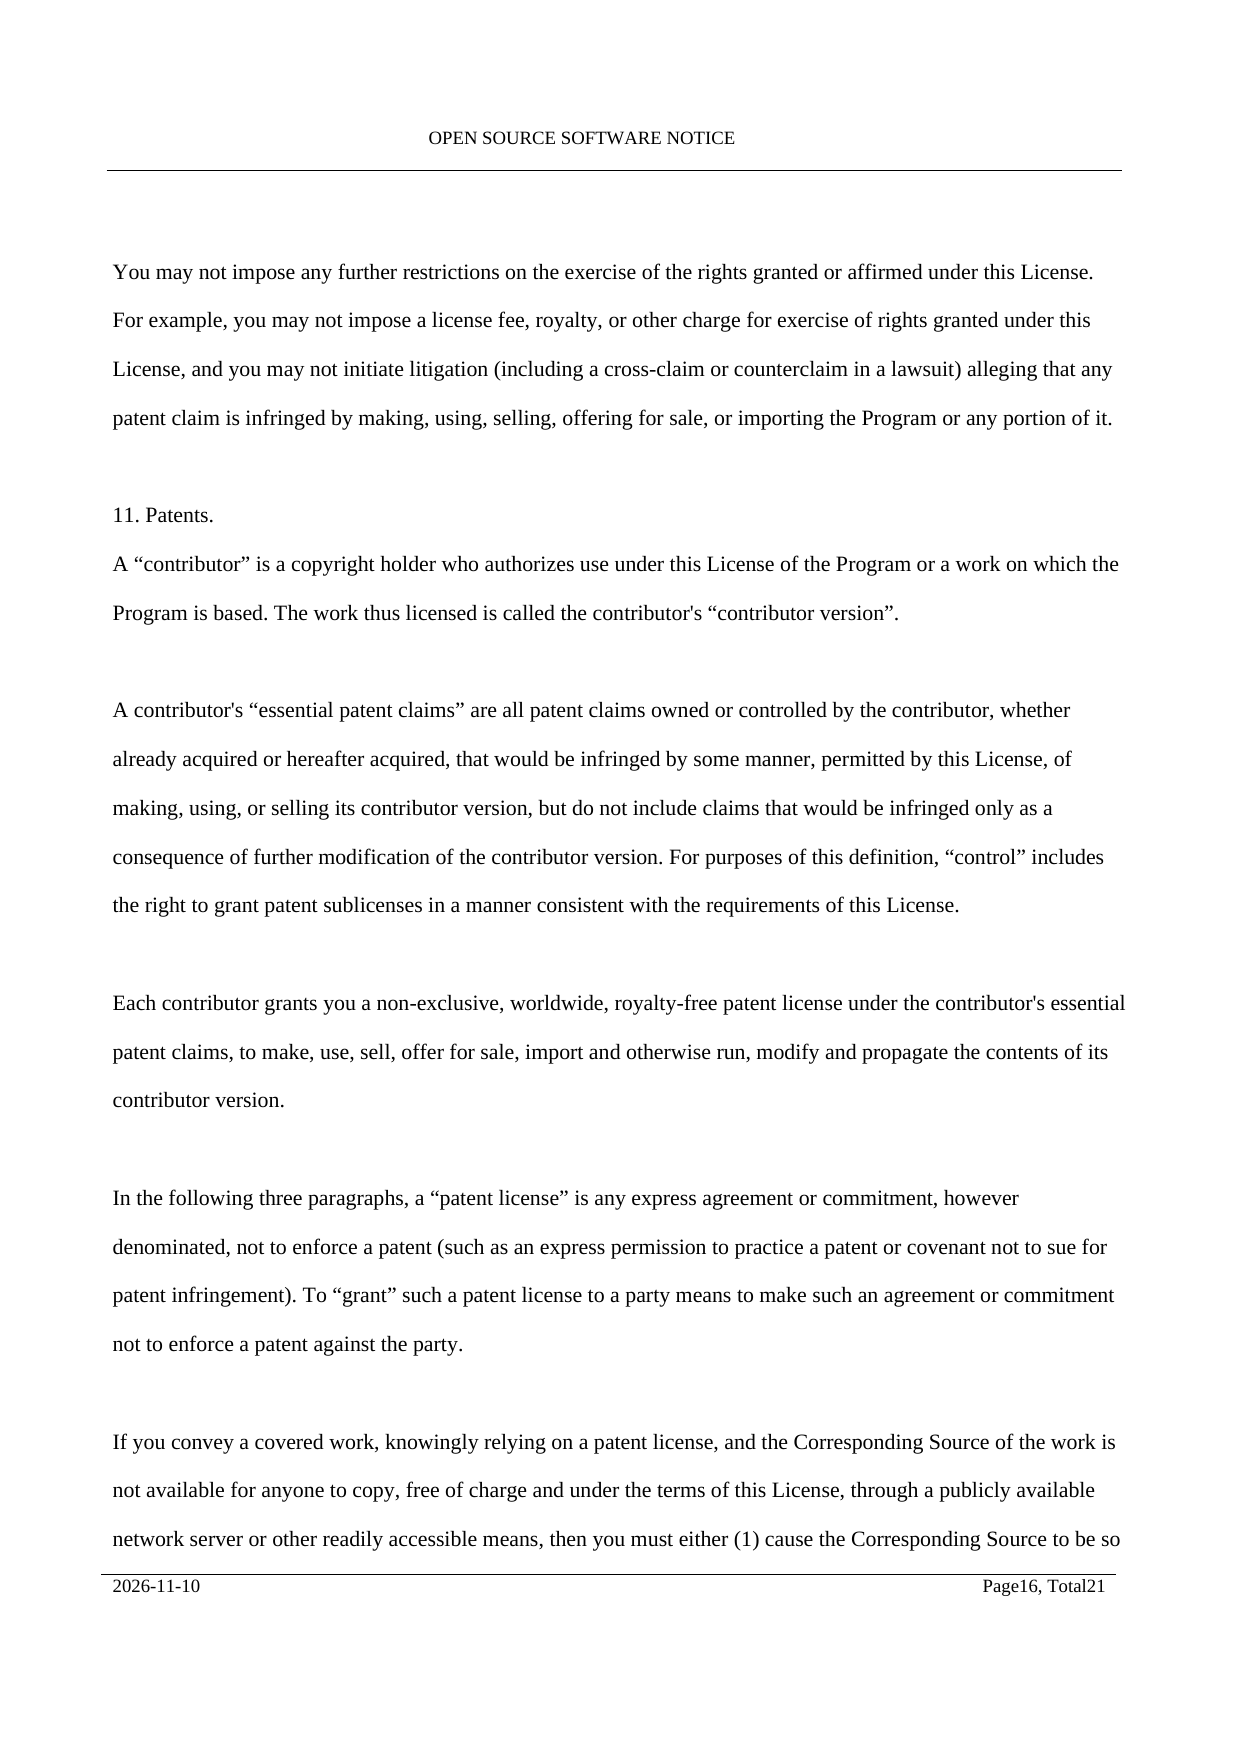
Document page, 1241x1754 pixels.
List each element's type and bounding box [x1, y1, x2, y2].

text [112, 206, 1128, 1555]
